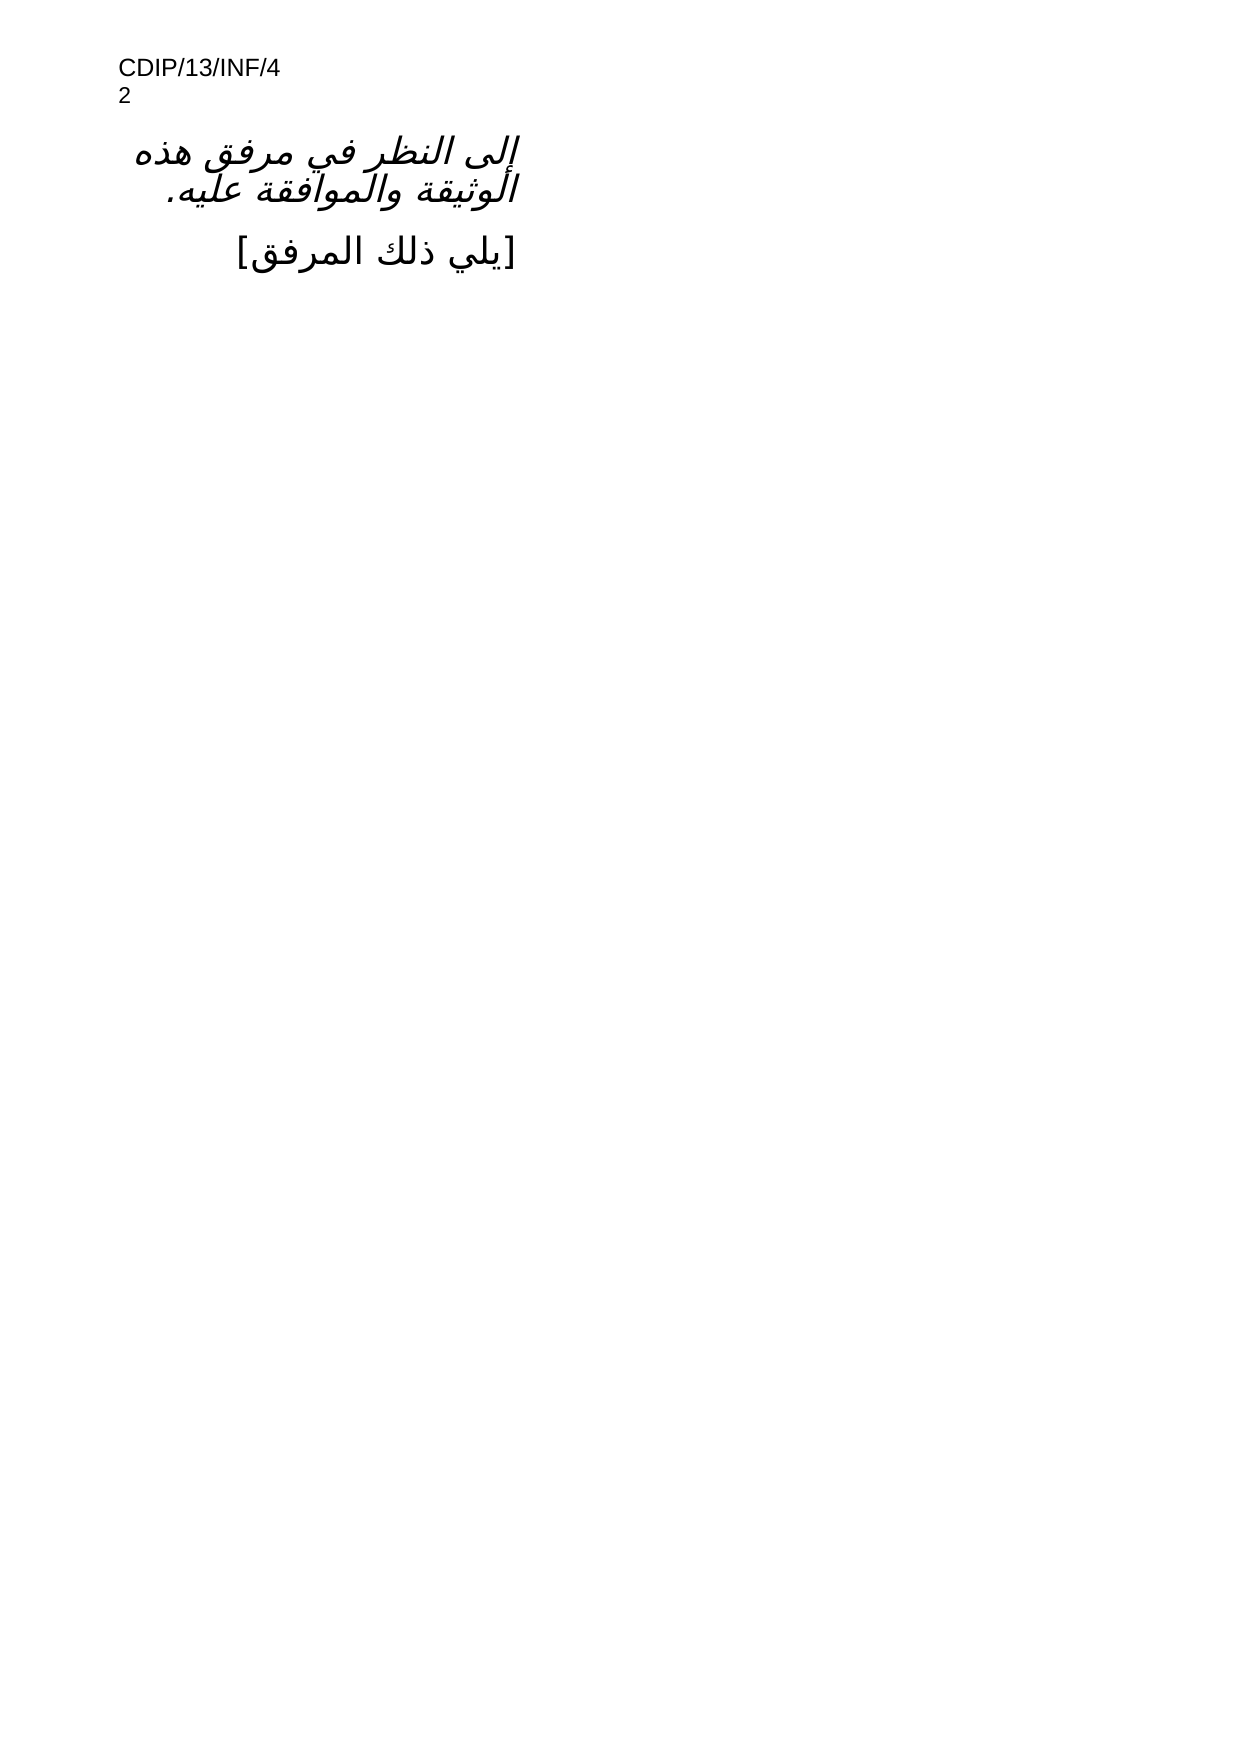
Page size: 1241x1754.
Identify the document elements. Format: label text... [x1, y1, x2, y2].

text [يلي ذلك المرفق] [118, 234, 516, 272]
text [118, 134, 516, 209]
